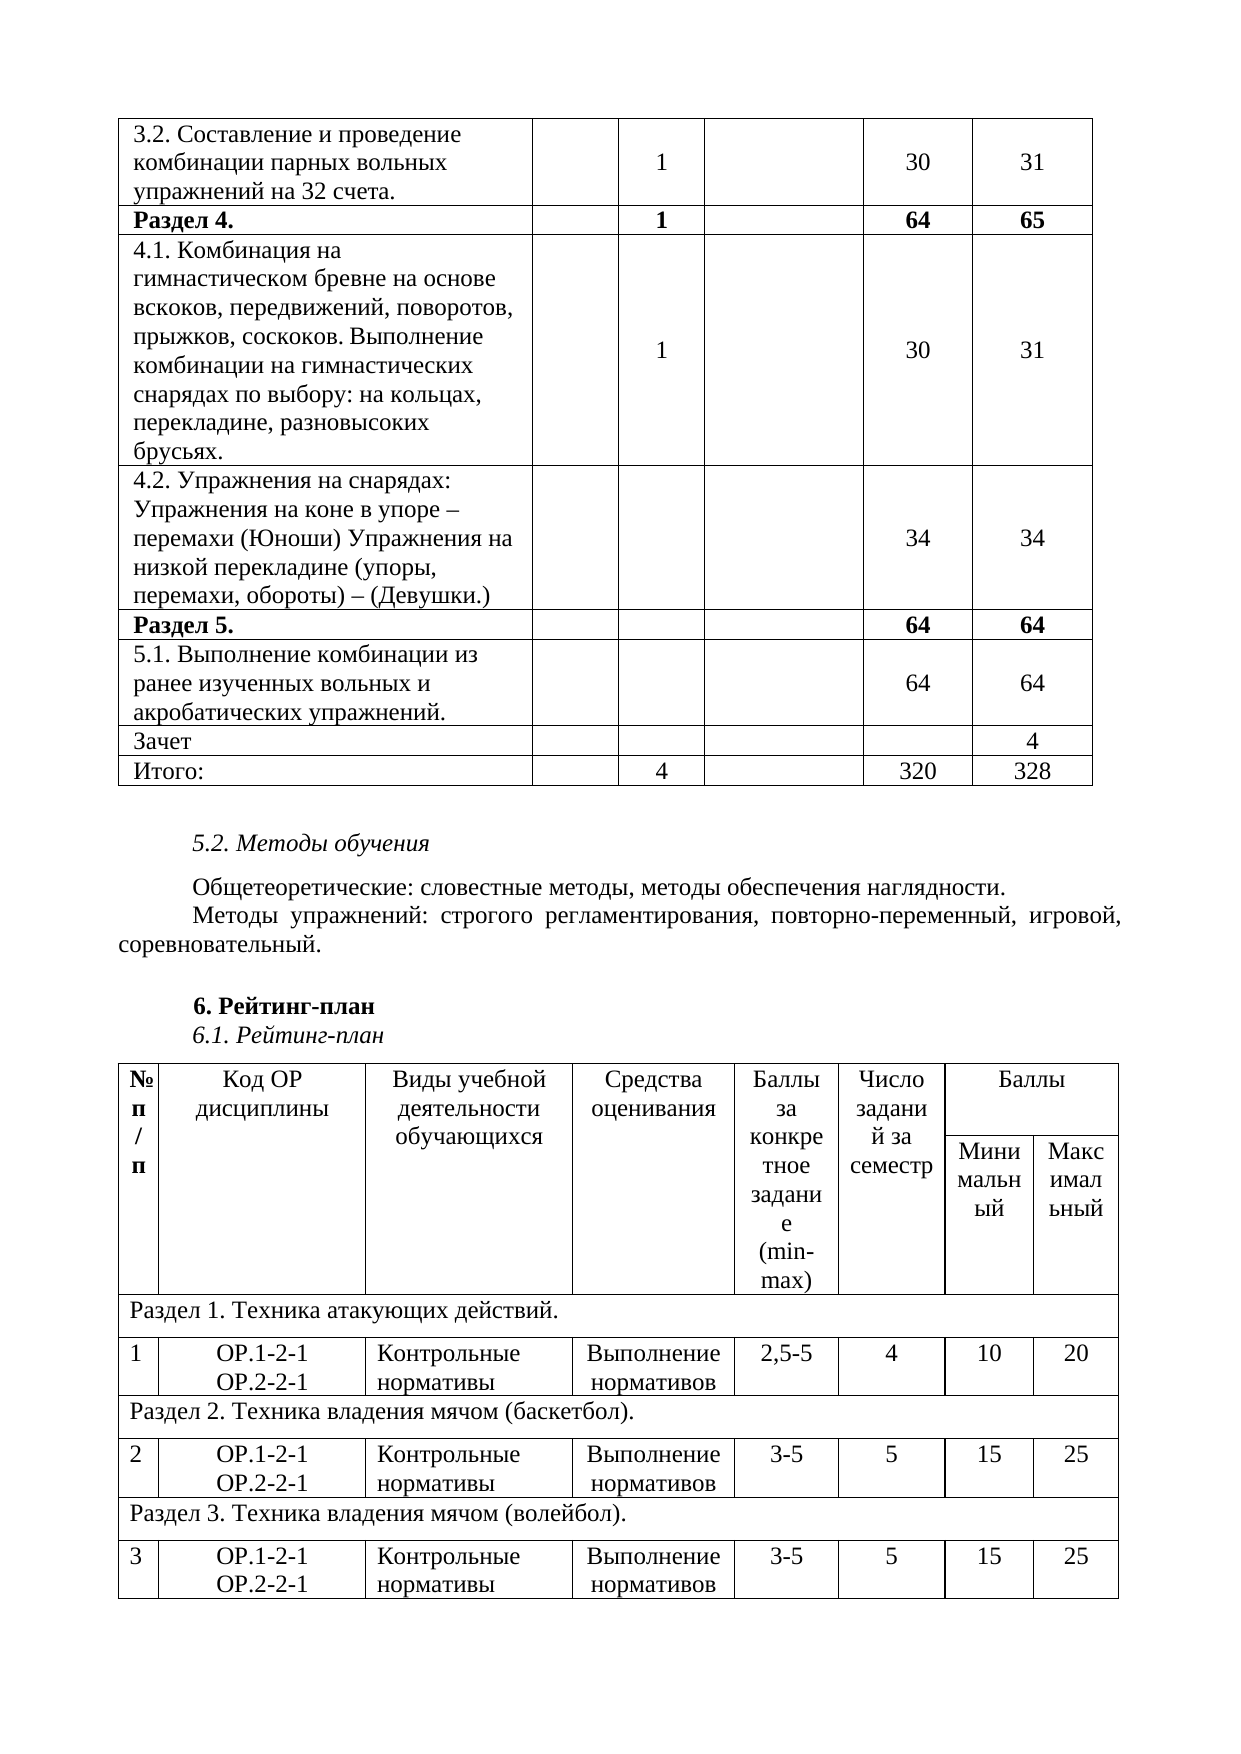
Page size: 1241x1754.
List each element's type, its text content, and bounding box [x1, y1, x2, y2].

table_cell 4 [973, 726, 1092, 755]
table_cell 10 [946, 1338, 1033, 1395]
table_header Баллы [946, 1064, 1118, 1135]
table_cell [619, 466, 704, 609]
table_cell 3.2. Составление и проведение комбинации парных вольных упражнений на 32 счета. [119, 119, 532, 205]
table_cell Выполнение нормативов [573, 1439, 734, 1497]
table_cell 1 [619, 235, 704, 465]
table_cell 2 [119, 1439, 158, 1497]
table_cell [619, 726, 704, 755]
table_cell 30 [864, 235, 972, 465]
table_cell 1 [619, 119, 704, 205]
table_cell 5 [839, 1541, 944, 1598]
table_cell 20 [1034, 1338, 1118, 1395]
table_cell 5.1. Выполнение комбинации из ранее изученных вольных и акробатических упражнений. [119, 640, 532, 725]
table_cell Зачет [119, 726, 532, 755]
table_cell 4 [839, 1338, 944, 1395]
table_cell 25 [1034, 1541, 1118, 1598]
table_cell 3-5 [735, 1439, 838, 1497]
table_header № п/п [119, 1064, 158, 1294]
table_cell 4.2. Упражнения на снарядах: Упражнения на коне в упоре – перемахи (Юноши) Упражнения на низкой перекладине (упоры, перемахи, обороты) – (Девушки.) [119, 466, 532, 609]
table_cell [619, 610, 704, 638]
table_cell [533, 640, 618, 725]
table_cell 64 [864, 610, 972, 638]
table_cell ОР.1-2-1 ОР.2-2-1 [159, 1541, 365, 1598]
table_cell 4.1. Комбинация на гимнастическом бревне на основе вскоков, передвижений, поворотов, прыжков, соскоков. Выполнение комбинации на гимнастических снарядах по выбору: на кольцах, перекладине, разновысоких брусьях. [119, 235, 532, 465]
table_cell 15 [946, 1541, 1033, 1598]
table_header Баллы за конкретное задание (min-max) [735, 1064, 838, 1294]
table_cell Максимальный [1034, 1136, 1118, 1294]
table_cell 64 [973, 640, 1092, 725]
table_cell [533, 756, 618, 785]
table_cell [705, 610, 863, 638]
table_cell [533, 466, 618, 609]
table_cell [705, 466, 863, 609]
table_cell [705, 726, 863, 755]
table_header Число заданий за семестр [839, 1064, 944, 1294]
table_cell Контрольные нормативы [366, 1439, 572, 1497]
table_cell 30 [864, 119, 972, 205]
table_cell ОР.1-2-1 ОР.2-2-1 [159, 1338, 365, 1395]
table_cell 31 [973, 119, 1092, 205]
table_cell Минимальный [946, 1136, 1033, 1294]
table_cell Раздел 4. [119, 206, 532, 234]
table_cell [619, 640, 704, 725]
text Методы упражнений: строгого регламентирования, повторно-переменный, игровой, соревновательный. [118, 900, 1122, 958]
table_cell 34 [864, 466, 972, 609]
table_cell 64 [973, 610, 1092, 638]
table_cell [533, 726, 618, 755]
table_cell 3 [119, 1541, 158, 1598]
table_cell [705, 206, 863, 234]
table_cell [533, 235, 618, 465]
table_cell [533, 206, 618, 234]
table_cell Раздел 1. Техника атакующих действий. [119, 1295, 1118, 1337]
table_cell 15 [946, 1439, 1033, 1497]
table_cell Раздел 3. Техника владения мячом (волейбол). [119, 1498, 1118, 1540]
table_cell 320 [864, 756, 972, 785]
table_cell 1 [119, 1338, 158, 1395]
table_cell Итого: [119, 756, 532, 785]
table_cell [705, 640, 863, 725]
table_cell 1 [619, 206, 704, 234]
table_cell Контрольные нормативы [366, 1541, 572, 1598]
table_cell 64 [864, 206, 972, 234]
table_cell 65 [973, 206, 1092, 234]
table_cell 4 [619, 756, 704, 785]
table_cell 25 [1034, 1439, 1118, 1497]
table_cell [533, 119, 618, 205]
table_cell 31 [973, 235, 1092, 465]
table_cell 5 [839, 1439, 944, 1497]
table_cell [705, 119, 863, 205]
table_cell 328 [973, 756, 1092, 785]
table_cell Выполнение нормативов [573, 1541, 734, 1598]
table_header Средства оценивания [573, 1064, 734, 1294]
table_cell [705, 235, 863, 465]
table_cell 3-5 [735, 1541, 838, 1598]
text 6. Рейтинг-план [118, 991, 1122, 1020]
table_header Код ОР дисциплины [159, 1064, 365, 1294]
table_cell 64 [864, 640, 972, 725]
table_cell [533, 610, 618, 638]
text 5.2. Методы обучения [118, 828, 1122, 857]
table_cell Раздел 5. [119, 610, 532, 638]
table_cell ОР.1-2-1 ОР.2-2-1 [159, 1439, 365, 1497]
text 6.1. Рейтинг-план [118, 1020, 1122, 1048]
table_cell 2,5-5 [735, 1338, 838, 1395]
table_cell [705, 756, 863, 785]
table_cell Выполнение нормативов [573, 1338, 734, 1395]
table_header Виды учебной деятельности обучающихся [366, 1064, 572, 1294]
table_cell 34 [973, 466, 1092, 609]
table_cell Контрольные нормативы [366, 1338, 572, 1395]
table_cell Раздел 2. Техника владения мячом (баскетбол). [119, 1396, 1118, 1438]
text Общетеоретические: словестные методы, методы обеспечения наглядности. [118, 872, 1122, 900]
table_cell [864, 726, 972, 755]
